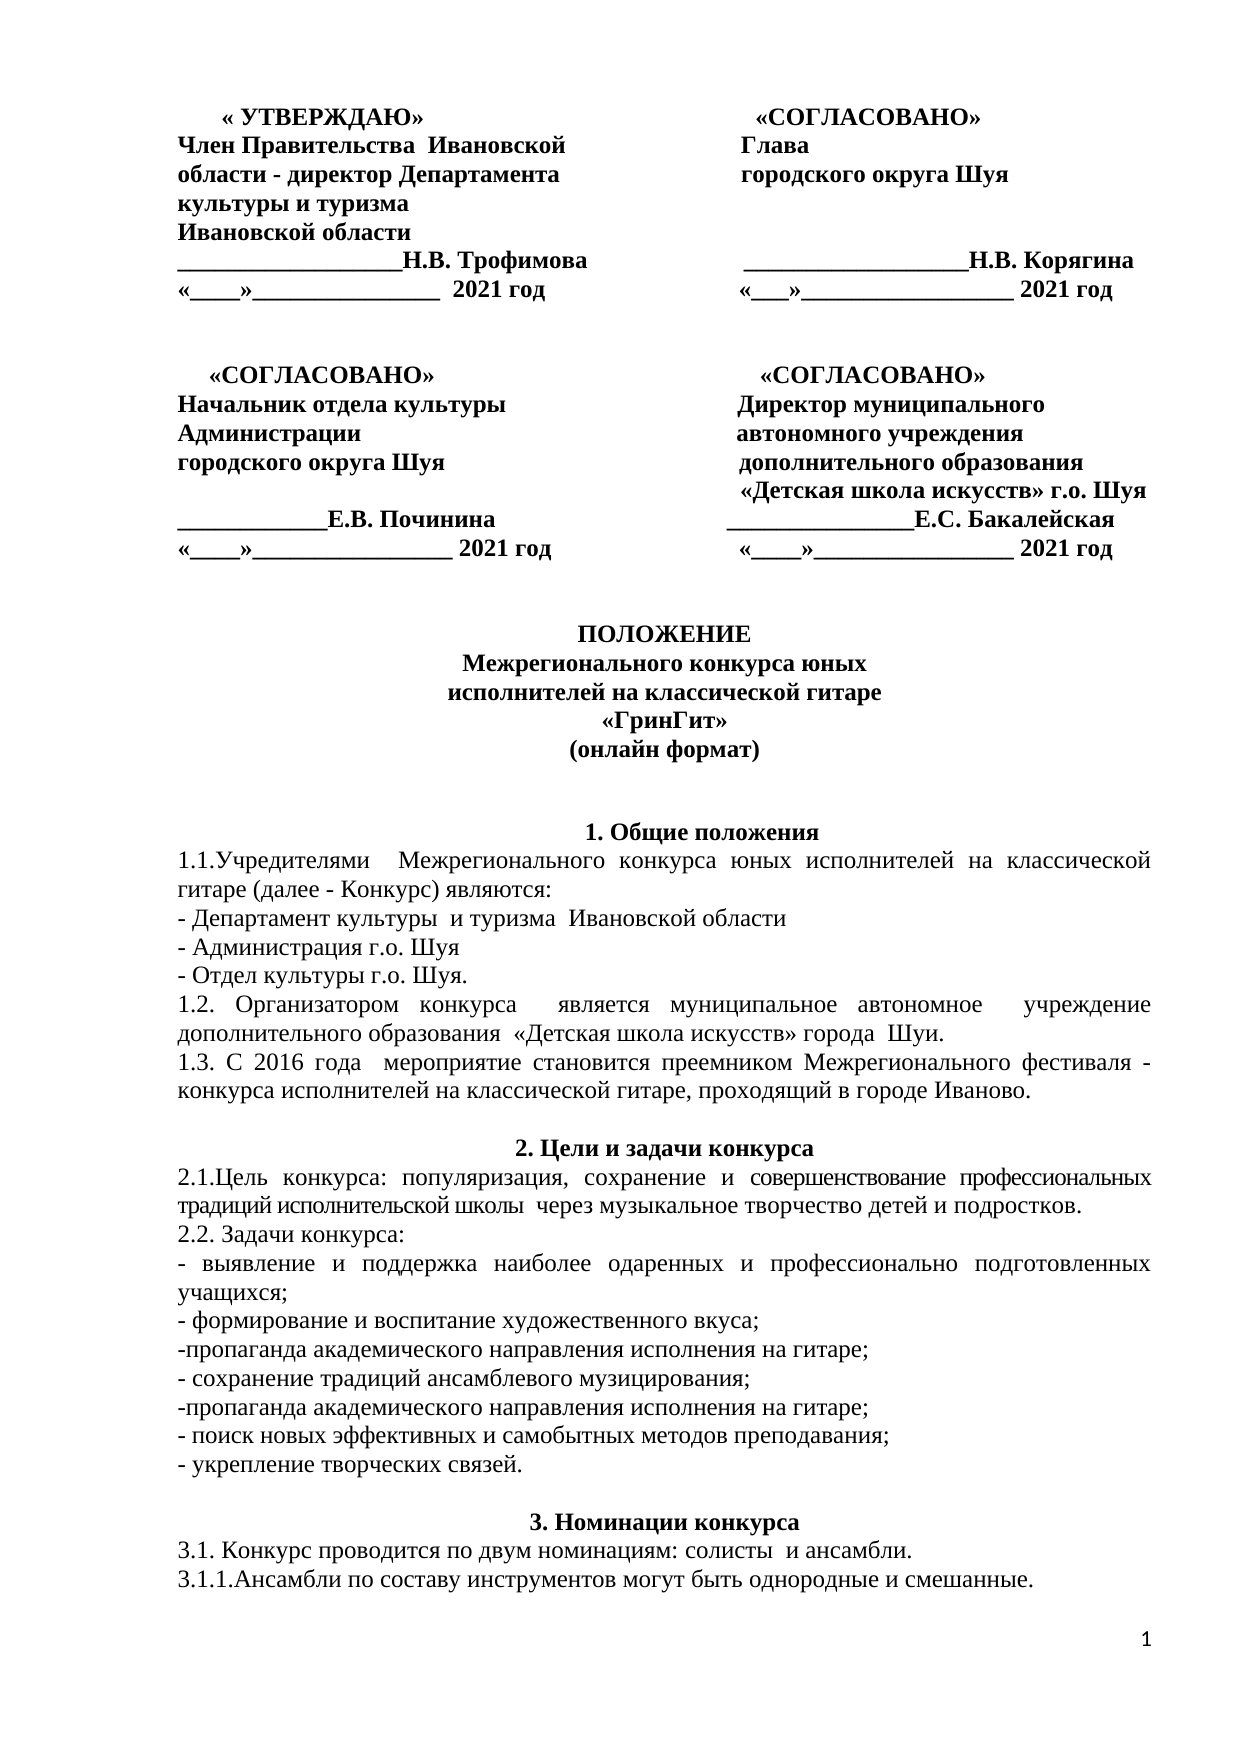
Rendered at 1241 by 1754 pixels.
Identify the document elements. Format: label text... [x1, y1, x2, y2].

text Член Правительства Ивановской Глава [177, 131, 1152, 159]
list 1. Общие положения [252, 817, 1152, 846]
text - формирование и воспитание художественного вкуса; [177, 1306, 1152, 1334]
text Ивановской области [177, 217, 1152, 246]
text 2.2. Задачи конкурса: [177, 1219, 1152, 1248]
text ПОЛОЖЕНИЕ [177, 619, 1152, 648]
list 3. Номинации конкурса [177, 1507, 1152, 1536]
text -пропаганда академического направления исполнения на гитаре; [177, 1392, 1152, 1421]
text -пропаганда академического направления исполнения на гитаре; [177, 1334, 1152, 1363]
text «____»_______________ 2021 год «___»_________________ 2021 год [177, 274, 1152, 303]
list 1.3. С 2016 года мероприятие становится преемником Межрегионального фестиваля - конкурса исполнителей на классической гитаре, проходящий в городе Иваново. [177, 1047, 1152, 1104]
text ____________Е.В. Починина _______________Е.С. Бакалейская [177, 504, 1152, 533]
text 2.1.Цель конкурса: популяризация, сохранение и совершенствование профессиональных традиций исполнительской школы через музыкальное творчество детей и подростков. [177, 1162, 1152, 1219]
text Межрегионального конкурса юных [177, 648, 1152, 677]
text «ГринГит» [177, 706, 1152, 734]
text культуры и туризма [177, 188, 1152, 217]
list - укрепление творческих связей. [177, 1449, 1152, 1478]
list - поиск новых эффективных и самобытных методов преподавания; [177, 1421, 1152, 1449]
text 3.1. Конкурс проводится по двум номинациям: солисты и ансамбли. [177, 1536, 1152, 1564]
text городского округа Шуя дополнительного образования [177, 447, 1152, 476]
text 2. Цели и задачи конкурса [177, 1133, 1152, 1162]
text области - директор Департамента городского округа Шуя [177, 159, 1152, 188]
text « УТВЕРЖДАЮ» «СОГЛАСОВАНО» [177, 102, 1152, 131]
list - Администрация г.о. Шуя [177, 932, 1152, 961]
text исполнителей на классической гитаре [177, 677, 1152, 706]
list - Отдел культуры г.о. Шуя. [177, 961, 1152, 989]
text Начальник отдела культуры Директор муниципального [177, 389, 1152, 418]
text Администрации автономного учреждения [177, 418, 1152, 447]
text 3.1.1.Ансамбли по составу инструментов могут быть однородные и смешанные. [177, 1564, 1152, 1593]
text - сохранение традиций ансамблевого музицирования; [177, 1363, 1152, 1392]
text __________________Н.В. Трофимова __________________Н.В. Корягина [177, 246, 1152, 274]
list - Департамент культуры и туризма Ивановской области [177, 903, 1152, 932]
text 1.1.Учредителями Межрегионального конкурса юных исполнителей на классической гитаре (далее - Конкурс) являются: [177, 846, 1152, 903]
text «Детская школа искусств» г.о. Шуя [177, 476, 1152, 504]
list 1.2. Организатором конкурса является муниципальное автономное учреждение дополнительного образования «Детская школа искусств» города Шуи. [177, 989, 1152, 1047]
text (онлайн формат) [177, 734, 1152, 763]
list - выявление и поддержка наиболее одаренных и профессионально подготовленных учащихся; [177, 1248, 1152, 1306]
text «СОГЛАСОВАНО» «СОГЛАСОВАНО» [177, 361, 1152, 389]
text «____»________________ 2021 год «____»________________ 2021 год [177, 533, 1152, 562]
